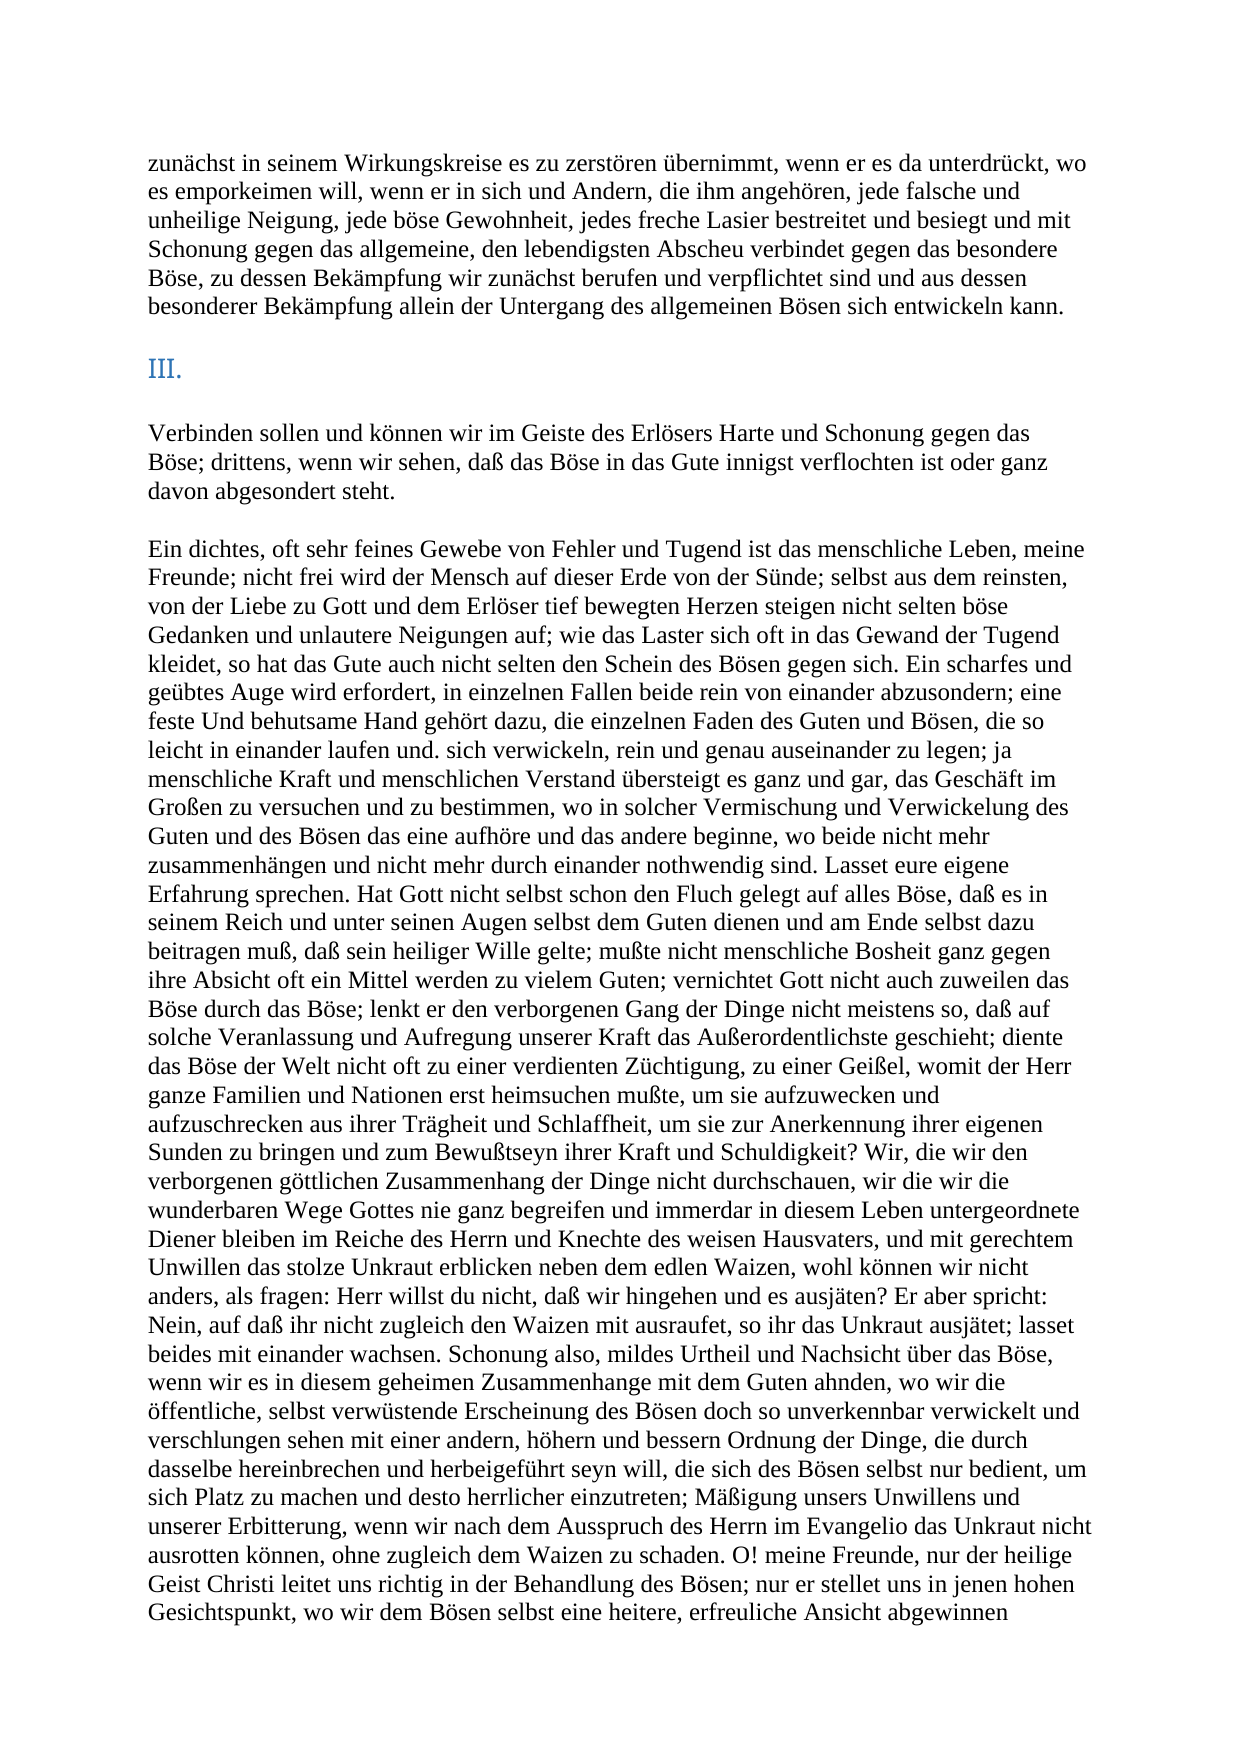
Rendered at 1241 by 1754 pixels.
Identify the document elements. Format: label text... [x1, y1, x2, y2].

subtitle III. [148, 349, 1093, 386]
text Verbinden sollen und können wir im Geiste des Erlösers Harte und Schonung gegen das Böse; drittens, wenn wir sehen, daß das Böse in das Gute innigst verflochten ist oder ganz davon abgesondert steht. [148, 418, 1093, 504]
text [148, 534, 1093, 1626]
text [148, 148, 1093, 320]
